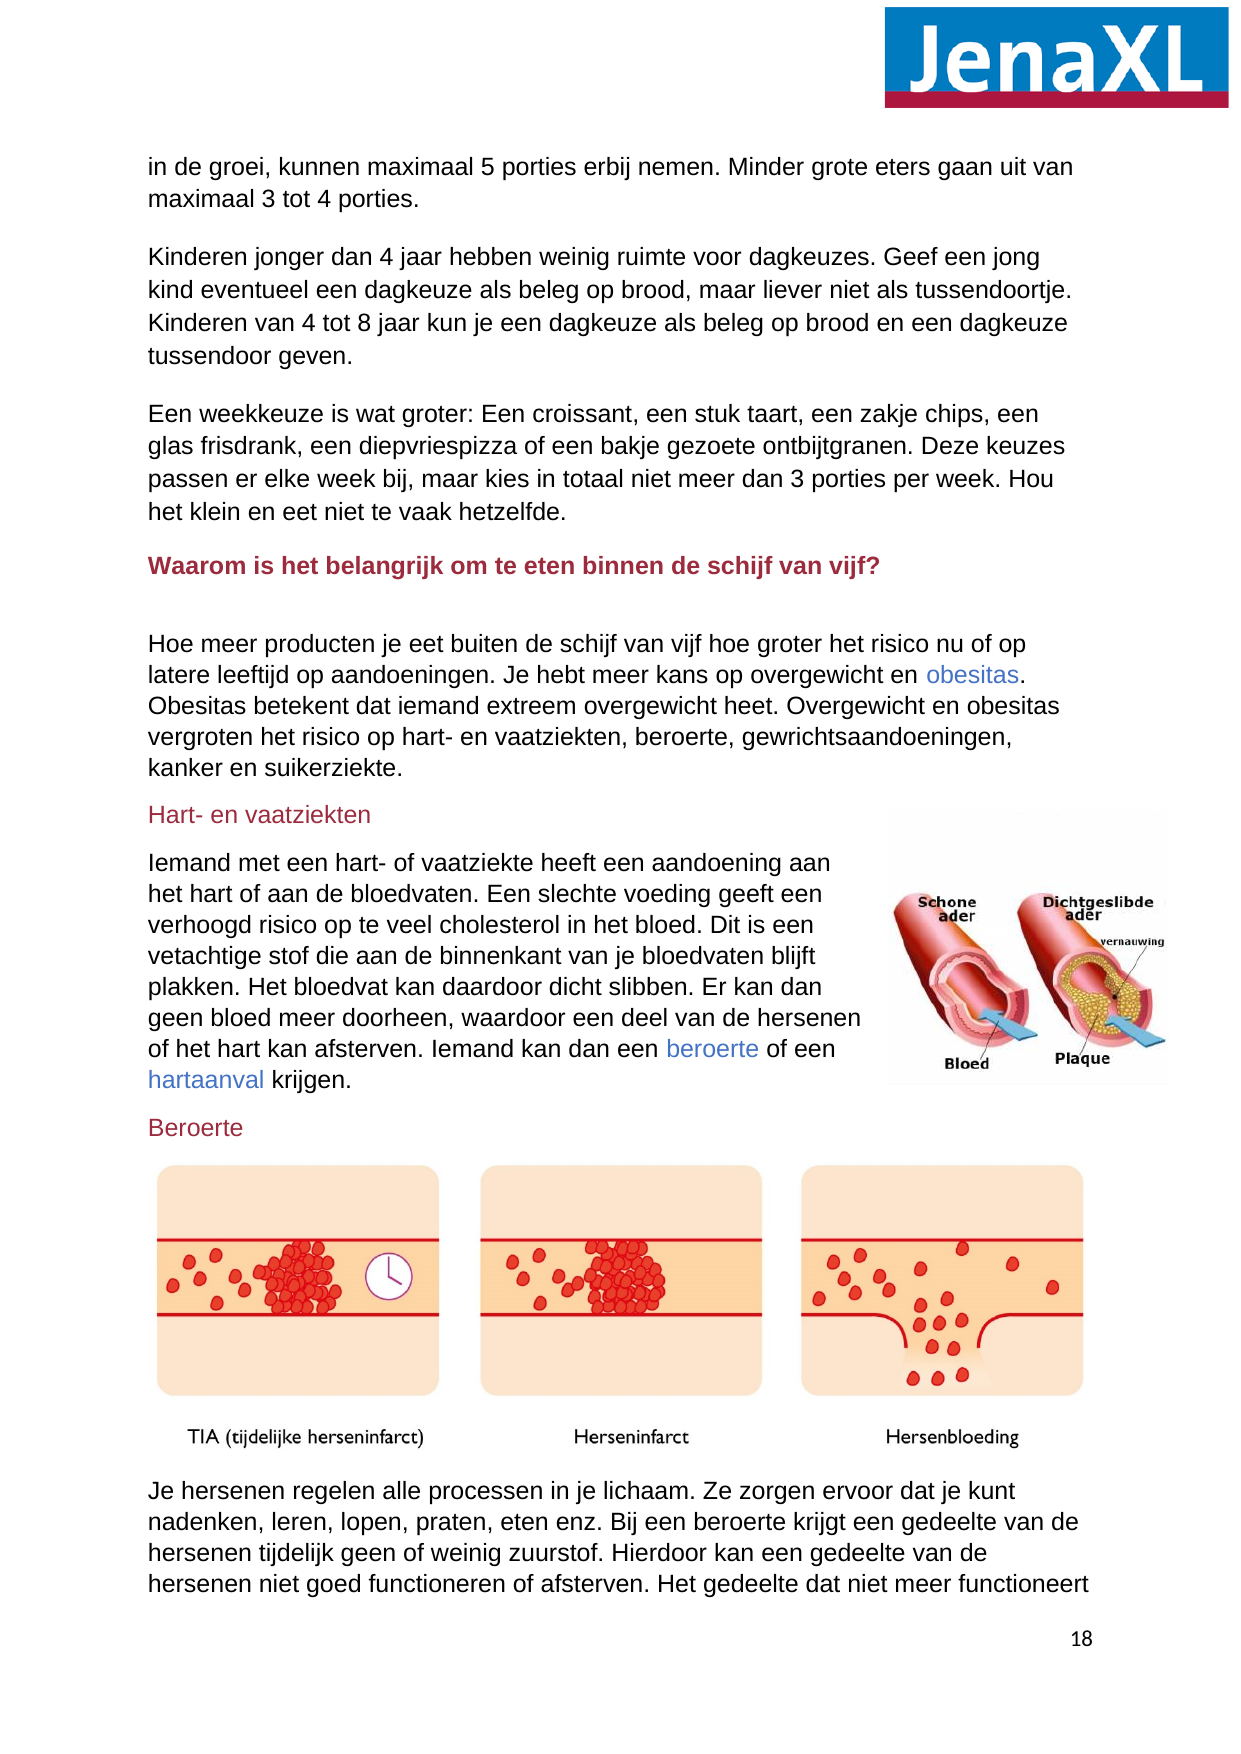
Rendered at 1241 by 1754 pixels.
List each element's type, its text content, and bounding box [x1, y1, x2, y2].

text Een weekkeuze is wat groter: Een croissant, een stuk taart, een zakje chips, een glas frisdrank, een diepvriespizza of een bakje gezoete ontbijtgranen. Deze keuzes passen er elke week bij, maar kies in totaal niet meer dan 3 porties per week. Hou het klein en eet niet te vaak hetzelfde. [148, 394, 1093, 526]
text Iemand met een hart- of vaatziekte heeft een aandoening aan het hart of aan de bloedvaten. Een slechte voeding geeft een verhoogd risico op te veel cholesterol in het bloed. Dit is een vetachtige stof die aan de binnenkant van je bloedvaten blijft plakken. Het bloedvat kan daardoor dicht slibben. Er kan dan geen bloed meer doorheen, waardoor een deel van de hersenen of het hart kan afsterven. Iemand kan dan een beroerte of een hartaanval krijgen. [148, 848, 1093, 1094]
picture [884, 7, 1229, 108]
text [148, 1476, 1093, 1598]
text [148, 148, 1093, 213]
text Hoe meer producten je eet buiten de schijf van vijf hoe groter het risico nu of op latere leeftijd op aandoeningen. Je hebt meer kans op overgewicht en obesitas. Obesitas betekent dat iemand extreem overgewicht heet. Overgewicht en obesitas vergroten het risico op hart- en vaatziekten, beroerte, gewrichtsaandoeningen, kanker en suikerziekte. [148, 629, 1093, 782]
picture [887, 808, 1170, 1085]
text Beroerte [148, 1113, 1093, 1142]
picture [147, 1161, 1093, 1457]
subtitle Waarom is het belangrijk om te eten binnen de schijf van vijf? [148, 551, 1093, 579]
text Kinderen jonger dan 4 jaar hebben weinig ruimte voor dagkeuzes. Geef een jong kind eventueel een dagkeuze als beleg op brood, maar liever niet als tussendoortje. Kinderen van 4 tot 8 jaar kun je een dagkeuze als beleg op brood en een dagkeuze tussendoor geven. [148, 238, 1093, 369]
text Hart- en vaatziekten [148, 801, 1093, 829]
